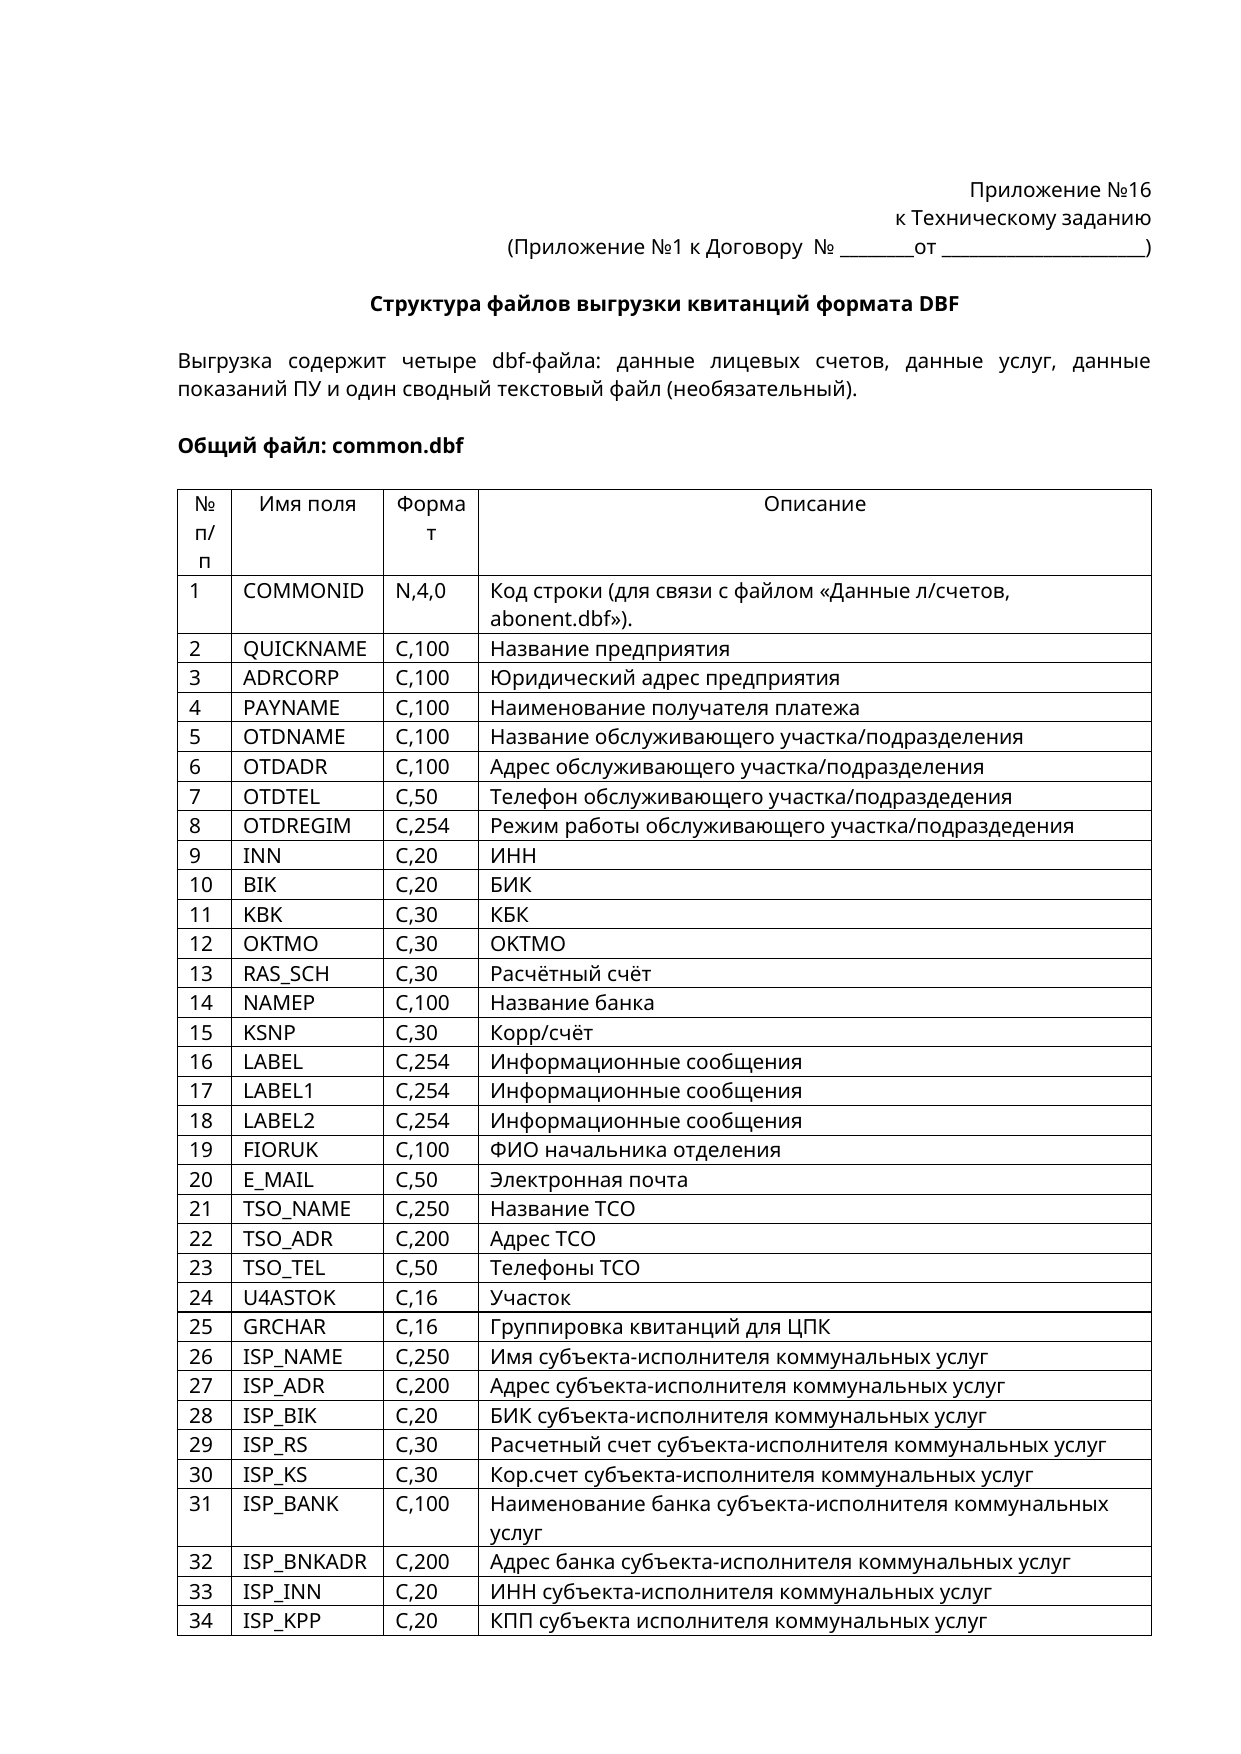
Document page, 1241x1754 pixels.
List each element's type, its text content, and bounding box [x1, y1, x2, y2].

text к Техническому заданию [177, 203, 1152, 232]
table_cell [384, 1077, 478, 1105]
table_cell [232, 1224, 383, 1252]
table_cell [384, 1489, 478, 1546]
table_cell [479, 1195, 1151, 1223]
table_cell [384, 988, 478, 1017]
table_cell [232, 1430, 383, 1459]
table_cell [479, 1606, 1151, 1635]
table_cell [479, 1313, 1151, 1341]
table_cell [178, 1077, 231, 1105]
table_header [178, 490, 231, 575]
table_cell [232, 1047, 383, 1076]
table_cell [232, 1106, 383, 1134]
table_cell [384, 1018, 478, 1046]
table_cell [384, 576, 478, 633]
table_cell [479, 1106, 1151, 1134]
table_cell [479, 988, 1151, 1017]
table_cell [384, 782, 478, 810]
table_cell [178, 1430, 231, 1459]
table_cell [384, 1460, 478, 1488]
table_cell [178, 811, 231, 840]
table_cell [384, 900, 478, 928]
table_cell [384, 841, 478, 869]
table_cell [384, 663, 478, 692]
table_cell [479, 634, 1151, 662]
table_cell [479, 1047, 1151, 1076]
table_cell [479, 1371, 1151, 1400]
text Структура файлов выгрузки квитанций формата DBF [177, 289, 1152, 317]
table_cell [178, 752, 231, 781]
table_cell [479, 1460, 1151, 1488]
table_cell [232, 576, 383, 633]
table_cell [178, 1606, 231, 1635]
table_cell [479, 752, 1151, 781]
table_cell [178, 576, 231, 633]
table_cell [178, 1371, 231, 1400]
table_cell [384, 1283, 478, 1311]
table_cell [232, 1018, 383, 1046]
text Общий файл: common.dbf [177, 431, 1152, 460]
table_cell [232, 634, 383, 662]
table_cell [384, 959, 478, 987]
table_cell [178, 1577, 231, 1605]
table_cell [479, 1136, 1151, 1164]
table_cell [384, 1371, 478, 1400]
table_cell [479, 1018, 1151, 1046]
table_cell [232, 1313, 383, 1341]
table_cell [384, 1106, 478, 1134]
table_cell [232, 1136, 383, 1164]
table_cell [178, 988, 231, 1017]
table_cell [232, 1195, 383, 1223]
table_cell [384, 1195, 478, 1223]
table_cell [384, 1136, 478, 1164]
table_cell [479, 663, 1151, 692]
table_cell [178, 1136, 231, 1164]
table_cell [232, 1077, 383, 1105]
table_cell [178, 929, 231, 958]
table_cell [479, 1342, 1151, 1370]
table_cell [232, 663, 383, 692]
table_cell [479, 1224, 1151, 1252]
text Выгрузка содержит четыре dbf-файла: данные лицевых счетов, данные услуг, данные показаний ПУ и один сводный текстовый файл (необязательный). [177, 346, 1152, 403]
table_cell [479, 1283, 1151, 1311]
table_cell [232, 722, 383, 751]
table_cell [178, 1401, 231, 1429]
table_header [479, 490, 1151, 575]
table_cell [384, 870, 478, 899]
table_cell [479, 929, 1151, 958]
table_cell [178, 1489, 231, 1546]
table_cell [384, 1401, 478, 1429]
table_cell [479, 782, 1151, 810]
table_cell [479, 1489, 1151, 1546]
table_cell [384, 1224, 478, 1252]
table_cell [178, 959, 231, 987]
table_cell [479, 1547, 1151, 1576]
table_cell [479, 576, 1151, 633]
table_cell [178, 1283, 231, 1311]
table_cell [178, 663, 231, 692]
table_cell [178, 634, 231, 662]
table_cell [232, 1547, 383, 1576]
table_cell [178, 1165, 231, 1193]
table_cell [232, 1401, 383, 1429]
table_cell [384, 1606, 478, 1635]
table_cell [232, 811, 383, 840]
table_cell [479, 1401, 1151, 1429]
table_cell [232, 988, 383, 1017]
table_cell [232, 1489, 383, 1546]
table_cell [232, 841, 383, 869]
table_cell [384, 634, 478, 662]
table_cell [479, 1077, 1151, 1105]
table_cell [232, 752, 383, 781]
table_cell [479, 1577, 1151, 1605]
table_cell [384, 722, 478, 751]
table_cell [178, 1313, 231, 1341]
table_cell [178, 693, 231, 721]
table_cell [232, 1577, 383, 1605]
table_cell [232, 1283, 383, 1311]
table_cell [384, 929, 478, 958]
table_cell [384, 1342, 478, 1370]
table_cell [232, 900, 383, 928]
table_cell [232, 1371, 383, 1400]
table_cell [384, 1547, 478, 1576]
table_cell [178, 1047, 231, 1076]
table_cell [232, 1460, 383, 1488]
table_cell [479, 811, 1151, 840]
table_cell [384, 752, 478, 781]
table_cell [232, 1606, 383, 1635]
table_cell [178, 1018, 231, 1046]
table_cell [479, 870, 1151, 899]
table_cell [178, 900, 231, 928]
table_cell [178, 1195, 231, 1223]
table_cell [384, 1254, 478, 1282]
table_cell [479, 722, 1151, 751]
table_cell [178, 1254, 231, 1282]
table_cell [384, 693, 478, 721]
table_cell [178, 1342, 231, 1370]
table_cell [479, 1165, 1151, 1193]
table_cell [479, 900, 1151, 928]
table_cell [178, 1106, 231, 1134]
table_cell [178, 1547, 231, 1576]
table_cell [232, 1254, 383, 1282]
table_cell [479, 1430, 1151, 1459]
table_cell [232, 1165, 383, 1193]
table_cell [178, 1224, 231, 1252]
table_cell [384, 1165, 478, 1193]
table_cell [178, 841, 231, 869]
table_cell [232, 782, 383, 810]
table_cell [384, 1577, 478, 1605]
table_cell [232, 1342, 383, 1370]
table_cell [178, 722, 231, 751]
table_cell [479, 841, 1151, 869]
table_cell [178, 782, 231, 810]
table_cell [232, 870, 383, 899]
text Приложение №16 [177, 175, 1152, 203]
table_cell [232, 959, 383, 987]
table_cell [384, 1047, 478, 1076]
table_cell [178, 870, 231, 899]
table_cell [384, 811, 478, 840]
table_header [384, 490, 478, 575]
text (Приложение №1 к Договору № ________от ______________________) [177, 232, 1152, 260]
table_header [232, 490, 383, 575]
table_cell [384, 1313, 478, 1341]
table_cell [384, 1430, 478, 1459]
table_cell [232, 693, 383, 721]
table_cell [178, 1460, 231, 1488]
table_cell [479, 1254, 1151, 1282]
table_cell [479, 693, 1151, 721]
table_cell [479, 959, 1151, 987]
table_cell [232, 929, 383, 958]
